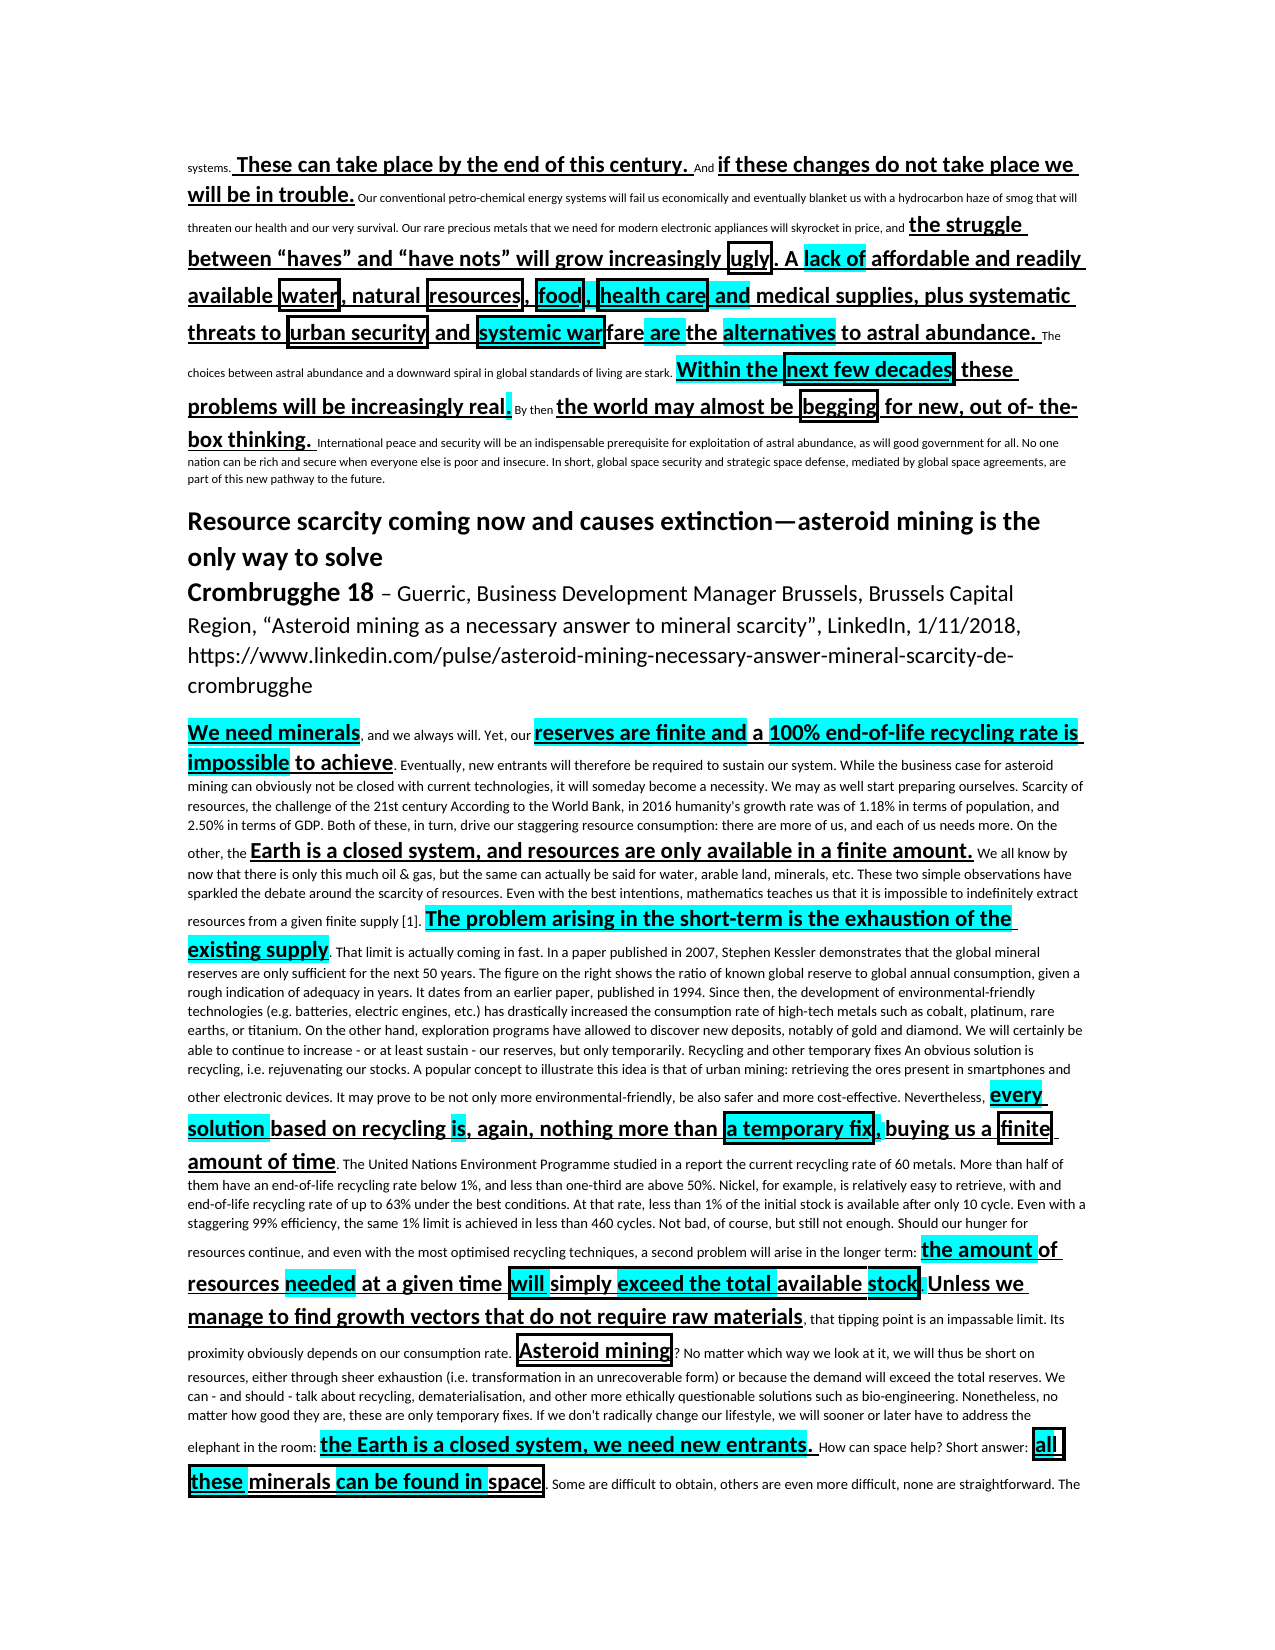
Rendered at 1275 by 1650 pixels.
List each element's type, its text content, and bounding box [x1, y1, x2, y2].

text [187, 718, 1087, 1498]
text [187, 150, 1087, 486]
subtitle Resource scarcity coming now and causes extinction—asteroid mining is the only way to solve [187, 504, 1087, 573]
text Crombrugghe 18 – Guerric, Business Development Manager Brussels, Brussels Capital Region, “Asteroid mining as a necessary answer to mineral scarcity”, LinkedIn, 1/11/2018, https://www.linkedin.com/pulse/asteroid-mining-necessary-answer-mineral-scarcity-de-crombrugghe [187, 576, 1087, 699]
